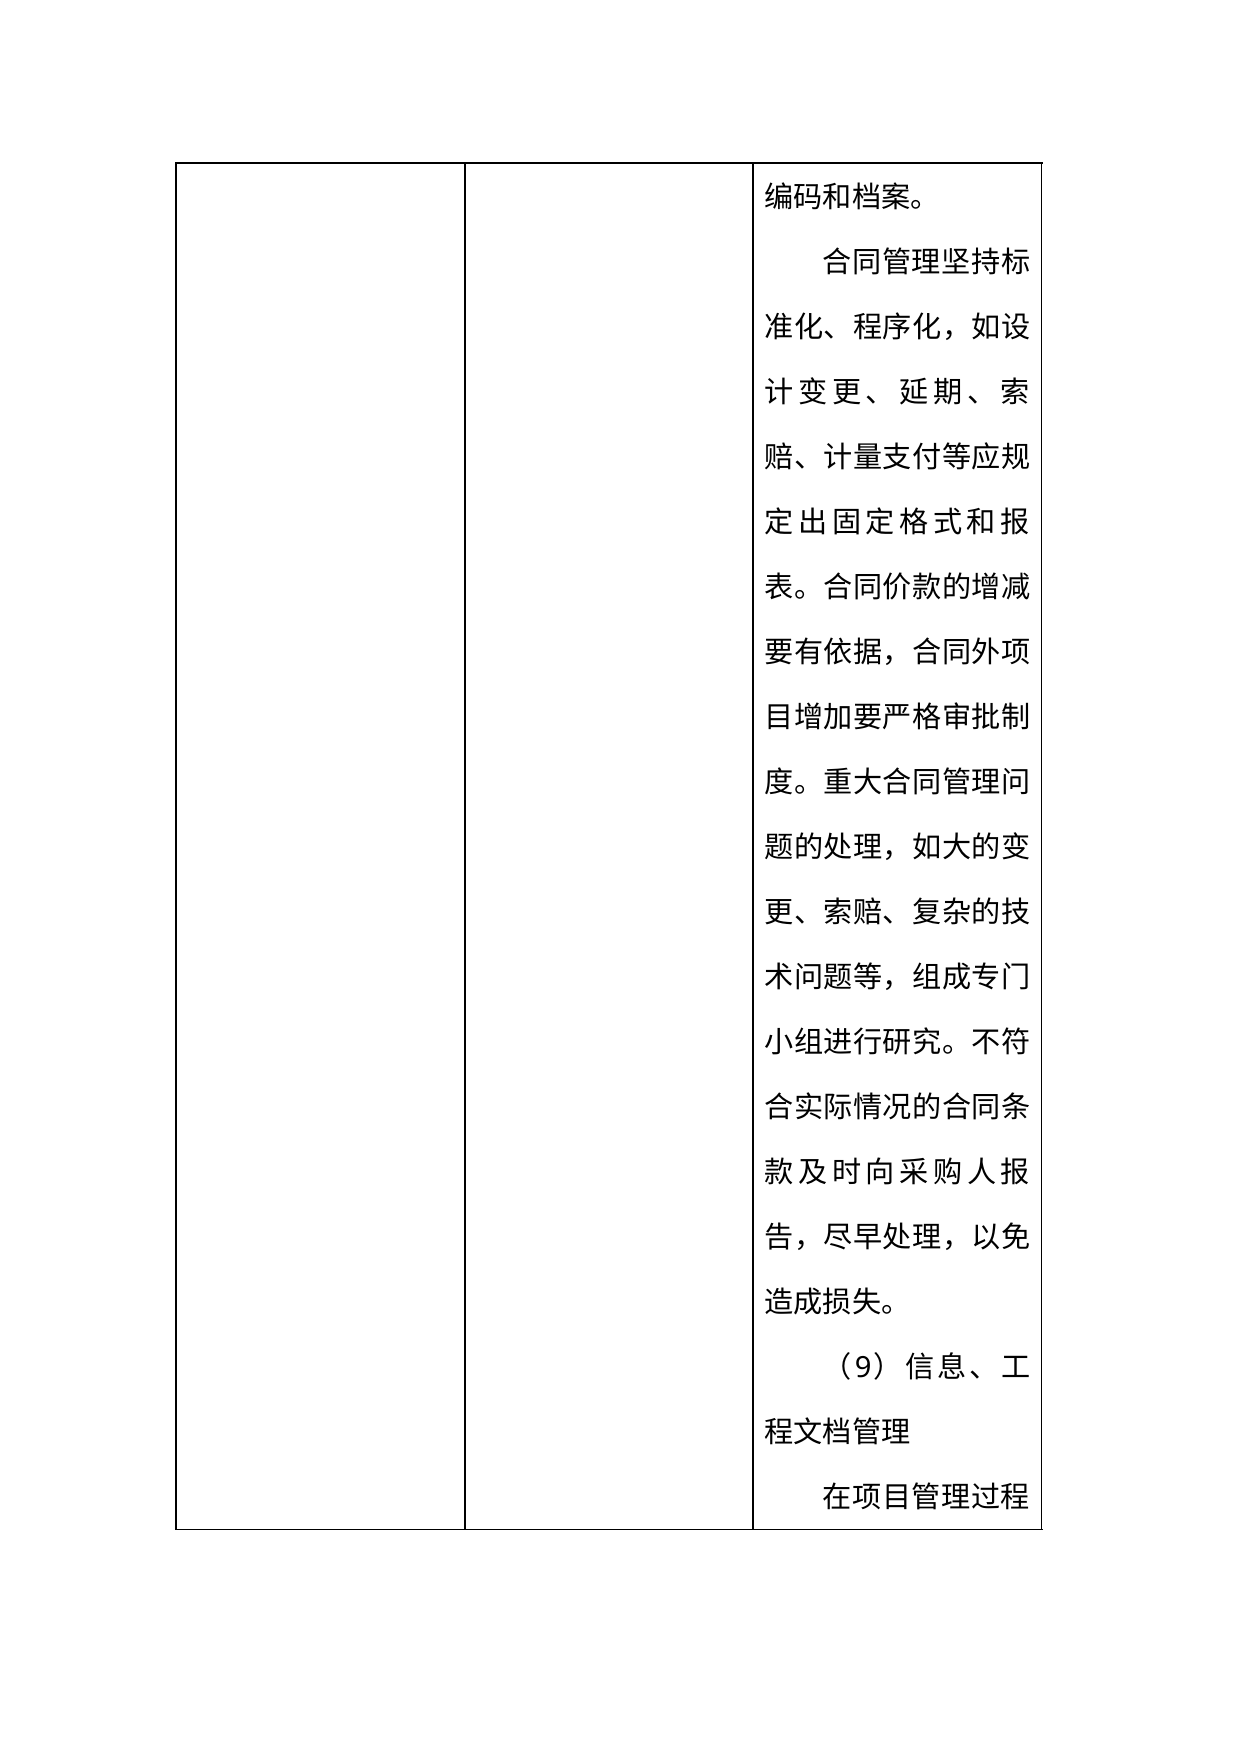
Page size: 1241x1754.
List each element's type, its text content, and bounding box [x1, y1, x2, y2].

table_cell 1 [177, 164, 464, 1528]
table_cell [754, 164, 1041, 1528]
table_cell [466, 164, 752, 1528]
